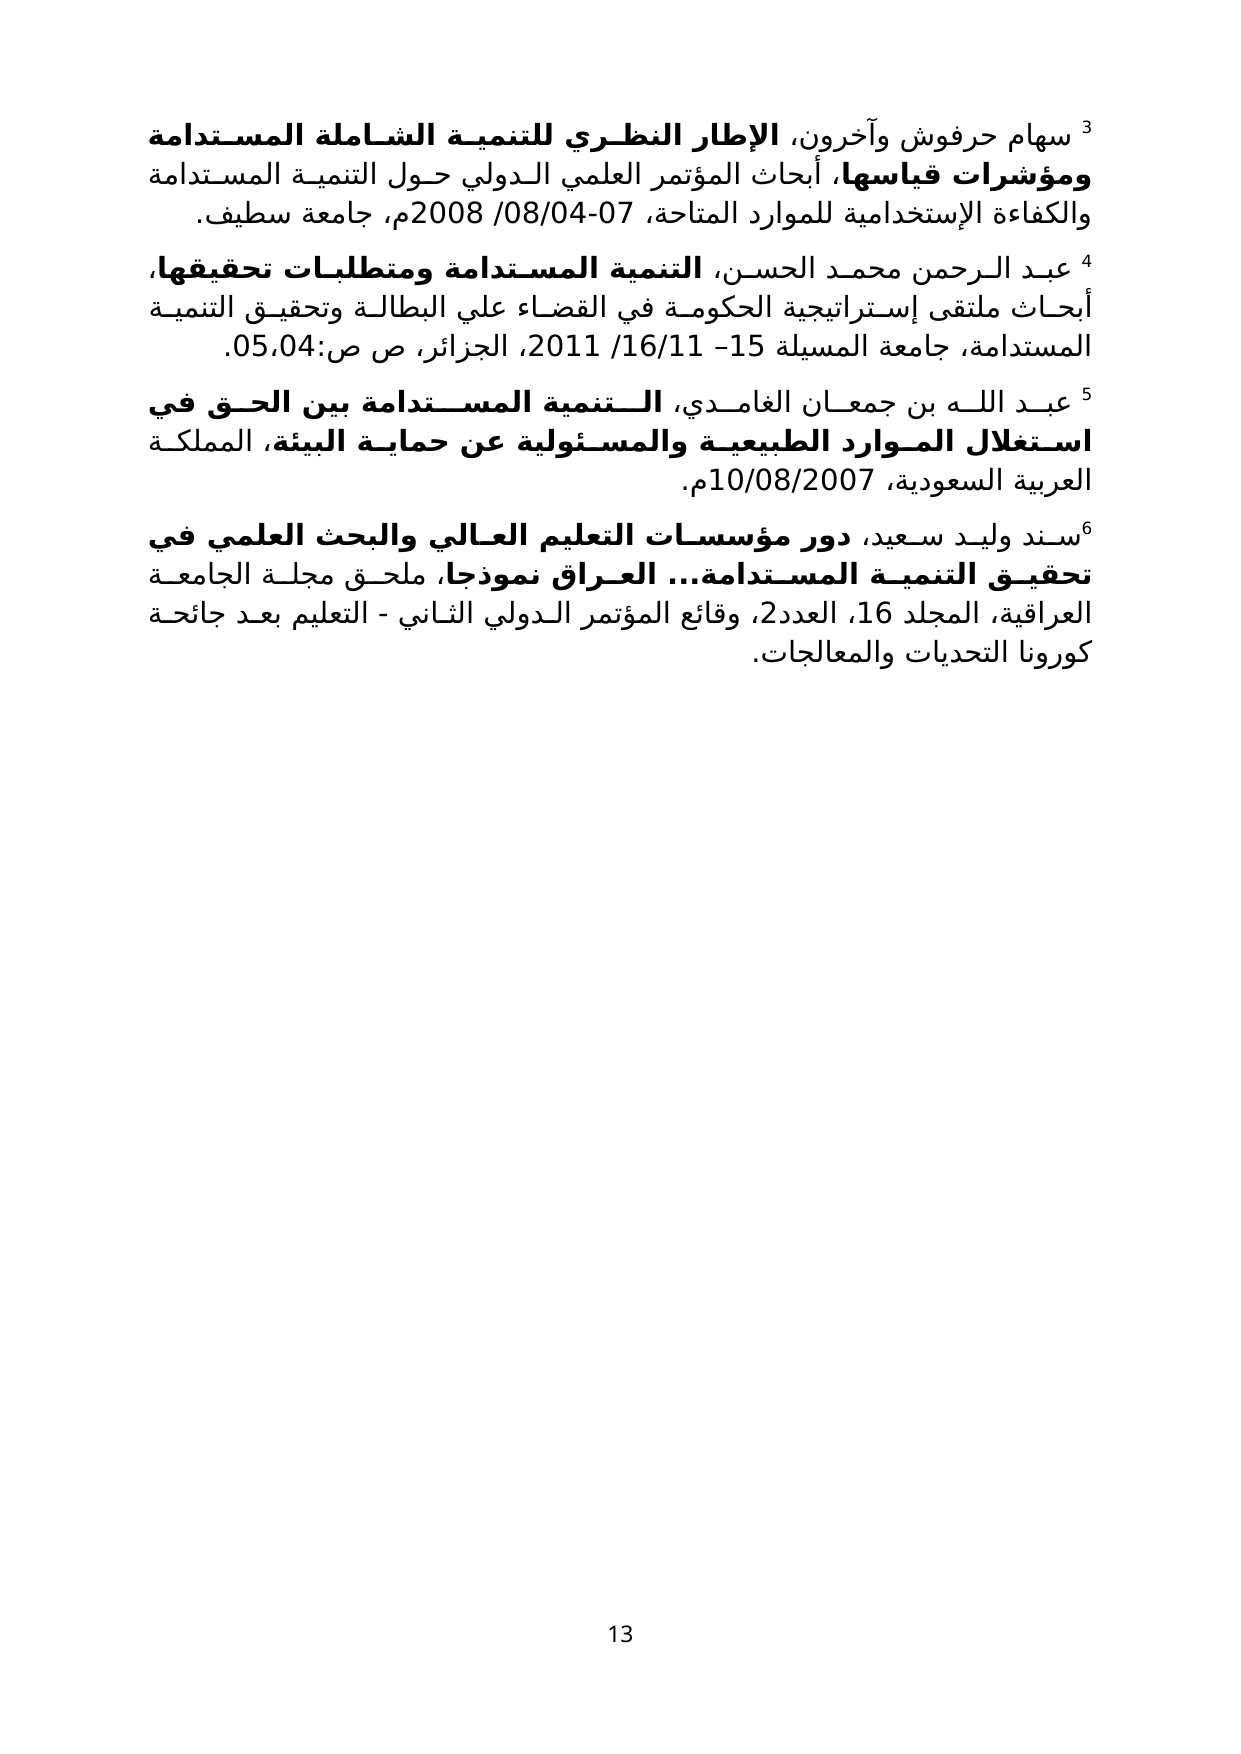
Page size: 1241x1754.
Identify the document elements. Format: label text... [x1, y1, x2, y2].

text 5 عبد الله بن جمعان الغامدي، الـتنمية المسـتدامة بين الحق في استغلال الموارد الطبيعية والمسئولية عن حماية البيئة، المملكة العربية السعودية، 10/08/2007م. [148, 385, 1092, 497]
text 6سند وليد سعيد، دور مؤسسات التعليم العالي والبحث العلمي في تحقيق التنمية المستدامة... العراق نموذجا، ملحق مجلة الجامعة العراقية، المجلد 16، العدد2، وقائع المؤتمر الدولي الثاني - التعليم بعد جائحة كورونا التحديات والمعالجات. [148, 519, 1092, 669]
text 4 عبد الرحمن محمد الحسن، التنمية المستدامة ومتطلبات تحقيقها، أبحاث ملتقى إستراتيجية الحكومة في القضاء علي البطالة وتحقيق التنمية المستدامة، جامعة المسيلة 15– 16/11/ 2011، الجزائر، ص ص:05،04. [148, 252, 1092, 363]
text 3 سهام حرفوش وآخرون، الإطار النظري للتنمية الشاملة المستدامة ومؤشرات قياسها، أبحاث المؤتمر العلمي الدولي حول التنمية المستدامة والكفاءة الإستخدامية للموارد المتاحة، 07-08/04/ 2008م، جامعة سطيف. [148, 118, 1092, 230]
